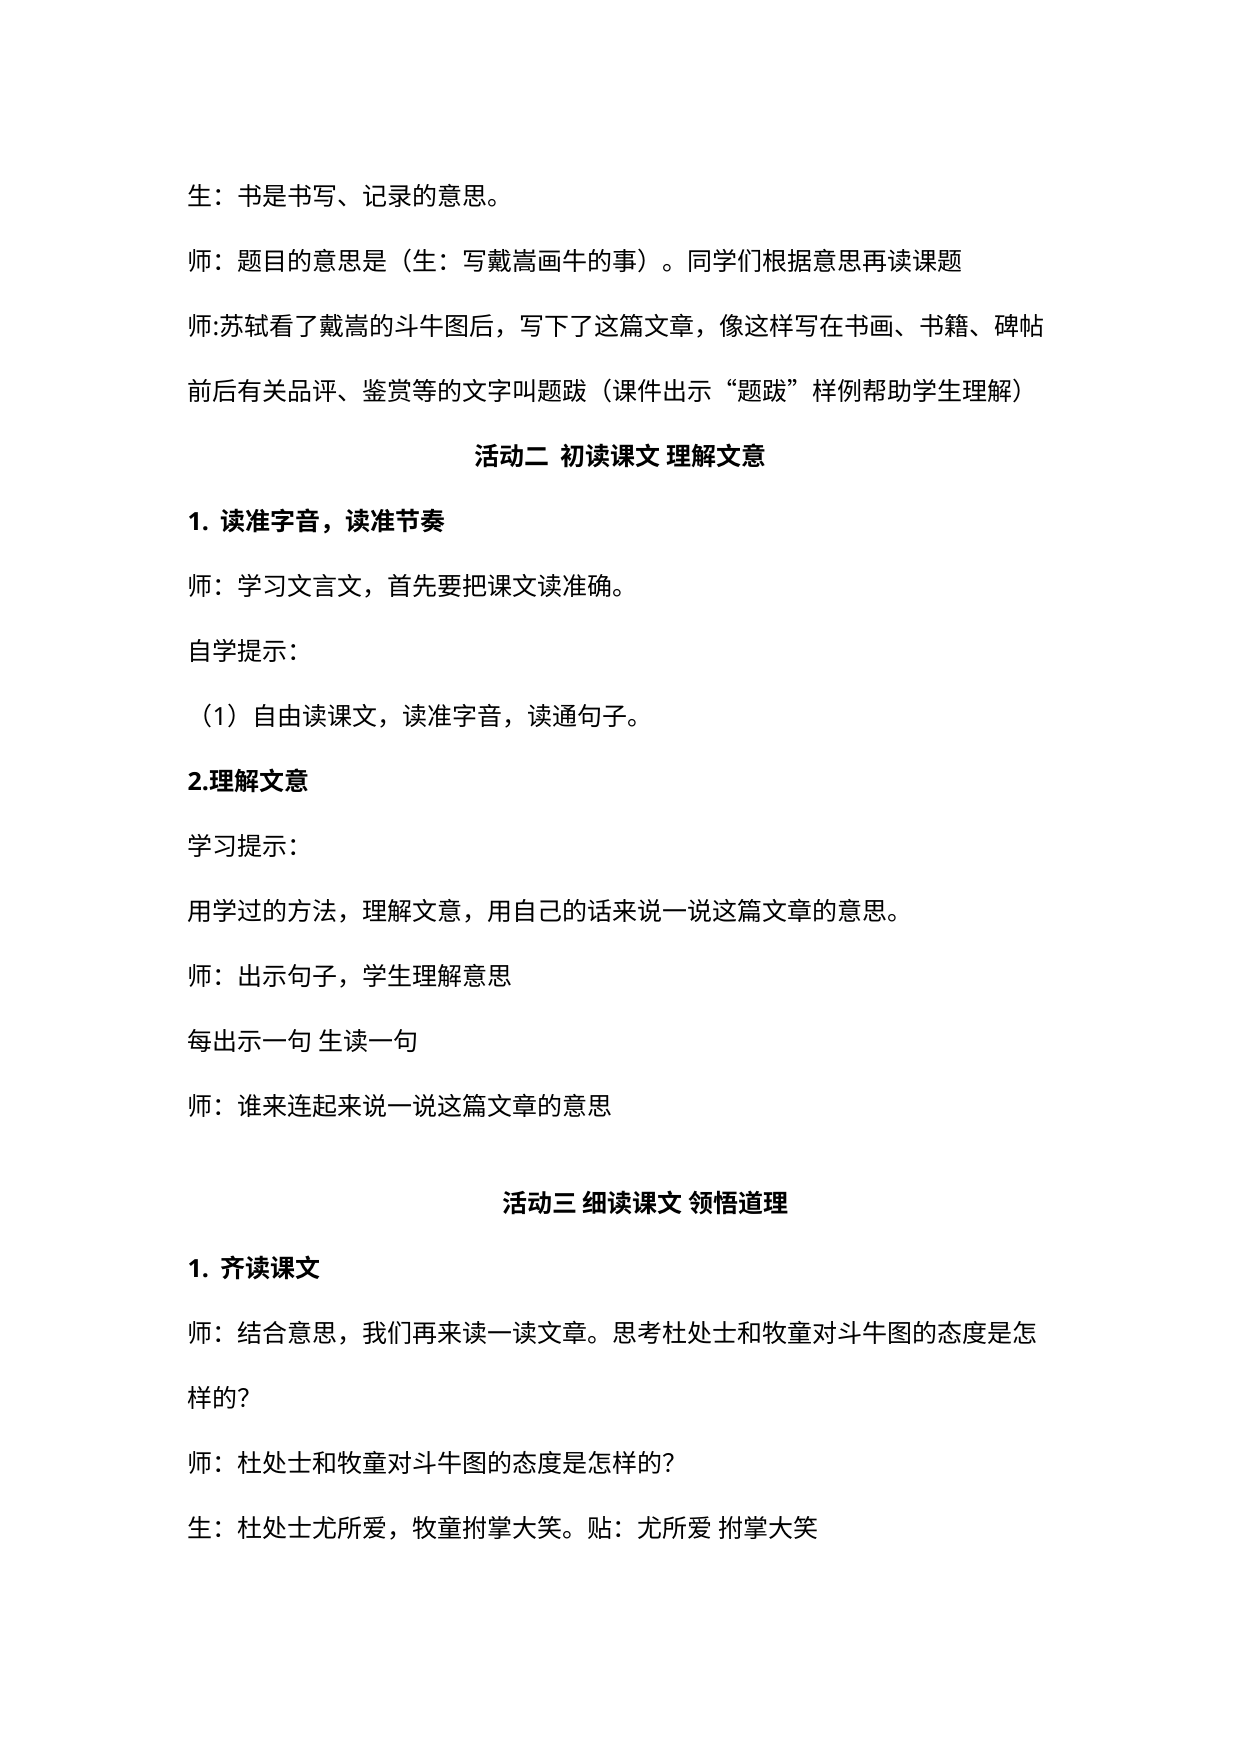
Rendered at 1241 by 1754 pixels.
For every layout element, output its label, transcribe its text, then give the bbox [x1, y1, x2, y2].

list 学习提示： [187, 812, 1053, 877]
list 师：杜处士和牧童对斗牛图的态度是怎样的？ [187, 1429, 1053, 1494]
list 自学提示： [187, 617, 1053, 682]
text 活动三 细读课文 领悟道理 [187, 1169, 1053, 1234]
list 师:苏轼看了戴嵩的斗牛图后，写下了这篇文章，像这样写在书画、书籍、碑帖前后有关品评、鉴赏等的文字叫题跋（课件出示“题跋”样例帮助学生理解） [187, 292, 1053, 422]
list 师：学习文言文，首先要把课文读准确。 [187, 552, 1053, 617]
list 活动二 初读课文 理解文意 [187, 422, 1053, 487]
list 生：书是书写、记录的意思。 [187, 162, 1053, 227]
list 师：结合意思，我们再来读一读文章。思考杜处士和牧童对斗牛图的态度是怎样的？ [187, 1299, 1053, 1429]
list 齐读课文 [187, 1234, 1053, 1299]
list 每出示一句 生读一句 [187, 1007, 1053, 1072]
list 师：题目的意思是（生：写戴嵩画牛的事）。同学们根据意思再读课题 [187, 227, 1053, 292]
list 师：出示句子，学生理解意思 [187, 942, 1053, 1007]
list 读准字音，读准节奏 [187, 487, 1053, 552]
list 用学过的方法，理解文意，用自己的话来说一说这篇文章的意思。 [187, 877, 1053, 942]
list 师：谁来连起来说一说这篇文章的意思 [187, 1072, 1053, 1137]
text 生：杜处士尤所爱，牧童拊掌大笑。贴：尤所爱 拊掌大笑 [187, 1494, 1053, 1559]
list （1）自由读课文，读准字音，读通句子。 [187, 682, 1053, 747]
list 2.理解文意 [187, 747, 1053, 812]
